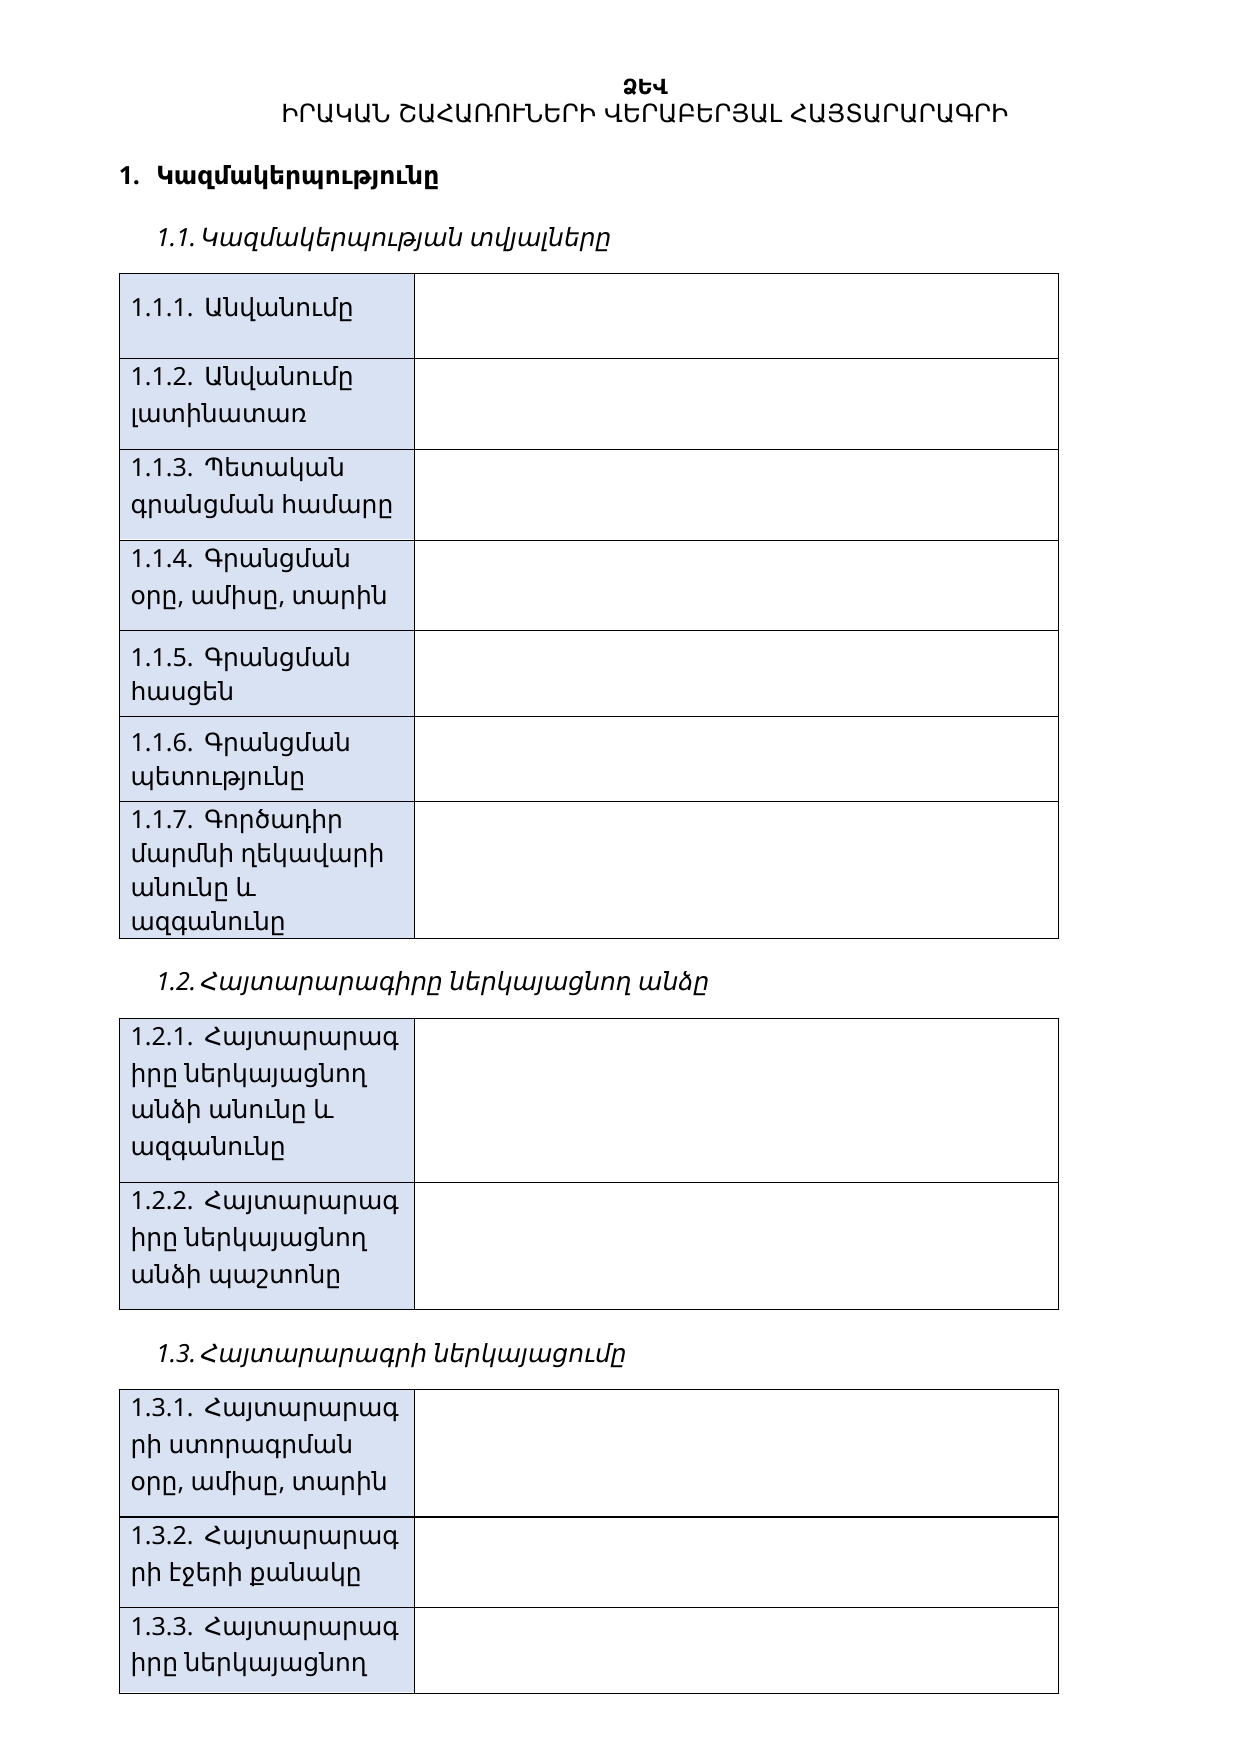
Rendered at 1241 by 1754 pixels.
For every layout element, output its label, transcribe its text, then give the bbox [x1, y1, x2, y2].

table_header [415, 1019, 1058, 1182]
table_cell [415, 802, 1058, 938]
table_cell [415, 717, 1058, 801]
table_cell Գրանցման հասցեն [120, 631, 414, 716]
list Հայտարարագրի ներկայացումը [156, 1335, 1171, 1369]
text ՁԵՎ [118, 75, 1171, 99]
table_header Անվանումը [120, 274, 414, 358]
table_cell [415, 1518, 1058, 1607]
text ԻՐԱԿԱՆ ՇԱՀԱՌՈՒՆԵՐԻ ՎԵՐԱԲԵՐՅԱԼ ՀԱՅՏԱՐԱՐԱԳՐԻ [118, 99, 1171, 128]
table_cell [415, 1608, 1058, 1692]
table_cell [415, 359, 1058, 449]
table_header [415, 274, 1058, 358]
table_header [415, 1390, 1058, 1516]
table_cell Գործադիր մարմնի ղեկավարի անունը և ազգանունը [120, 802, 414, 938]
list Կազմակերպության տվյալները [156, 219, 1171, 253]
list Հայտարարագիրը ներկայացնող անձը [156, 964, 1171, 998]
table_cell [415, 631, 1058, 716]
table_cell Հայտարարագրի էջերի քանակը [120, 1518, 414, 1607]
table_header Հայտարարագրի ստորագրման օրը, ամիսը, տարին [120, 1390, 414, 1516]
table_cell Գրանցման օրը, ամիսը, տարին [120, 541, 414, 630]
table_cell Պետական գրանցման համարը [120, 450, 414, 539]
list Կազմակերպությունը [118, 158, 1171, 192]
table_cell Անվանումը լատինատառ [120, 359, 414, 449]
table_header Հայտարարագիրը ներկայացնող անձի անունը և ազգանունը [120, 1019, 414, 1182]
table_cell [415, 1183, 1058, 1309]
table_cell [415, 450, 1058, 539]
table_cell [415, 541, 1058, 630]
table_cell Գրանցման պետությունը [120, 717, 414, 801]
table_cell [120, 1608, 414, 1692]
table_cell Հայտարարագիրը ներկայացնող անձի պաշտոնը [120, 1183, 414, 1309]
